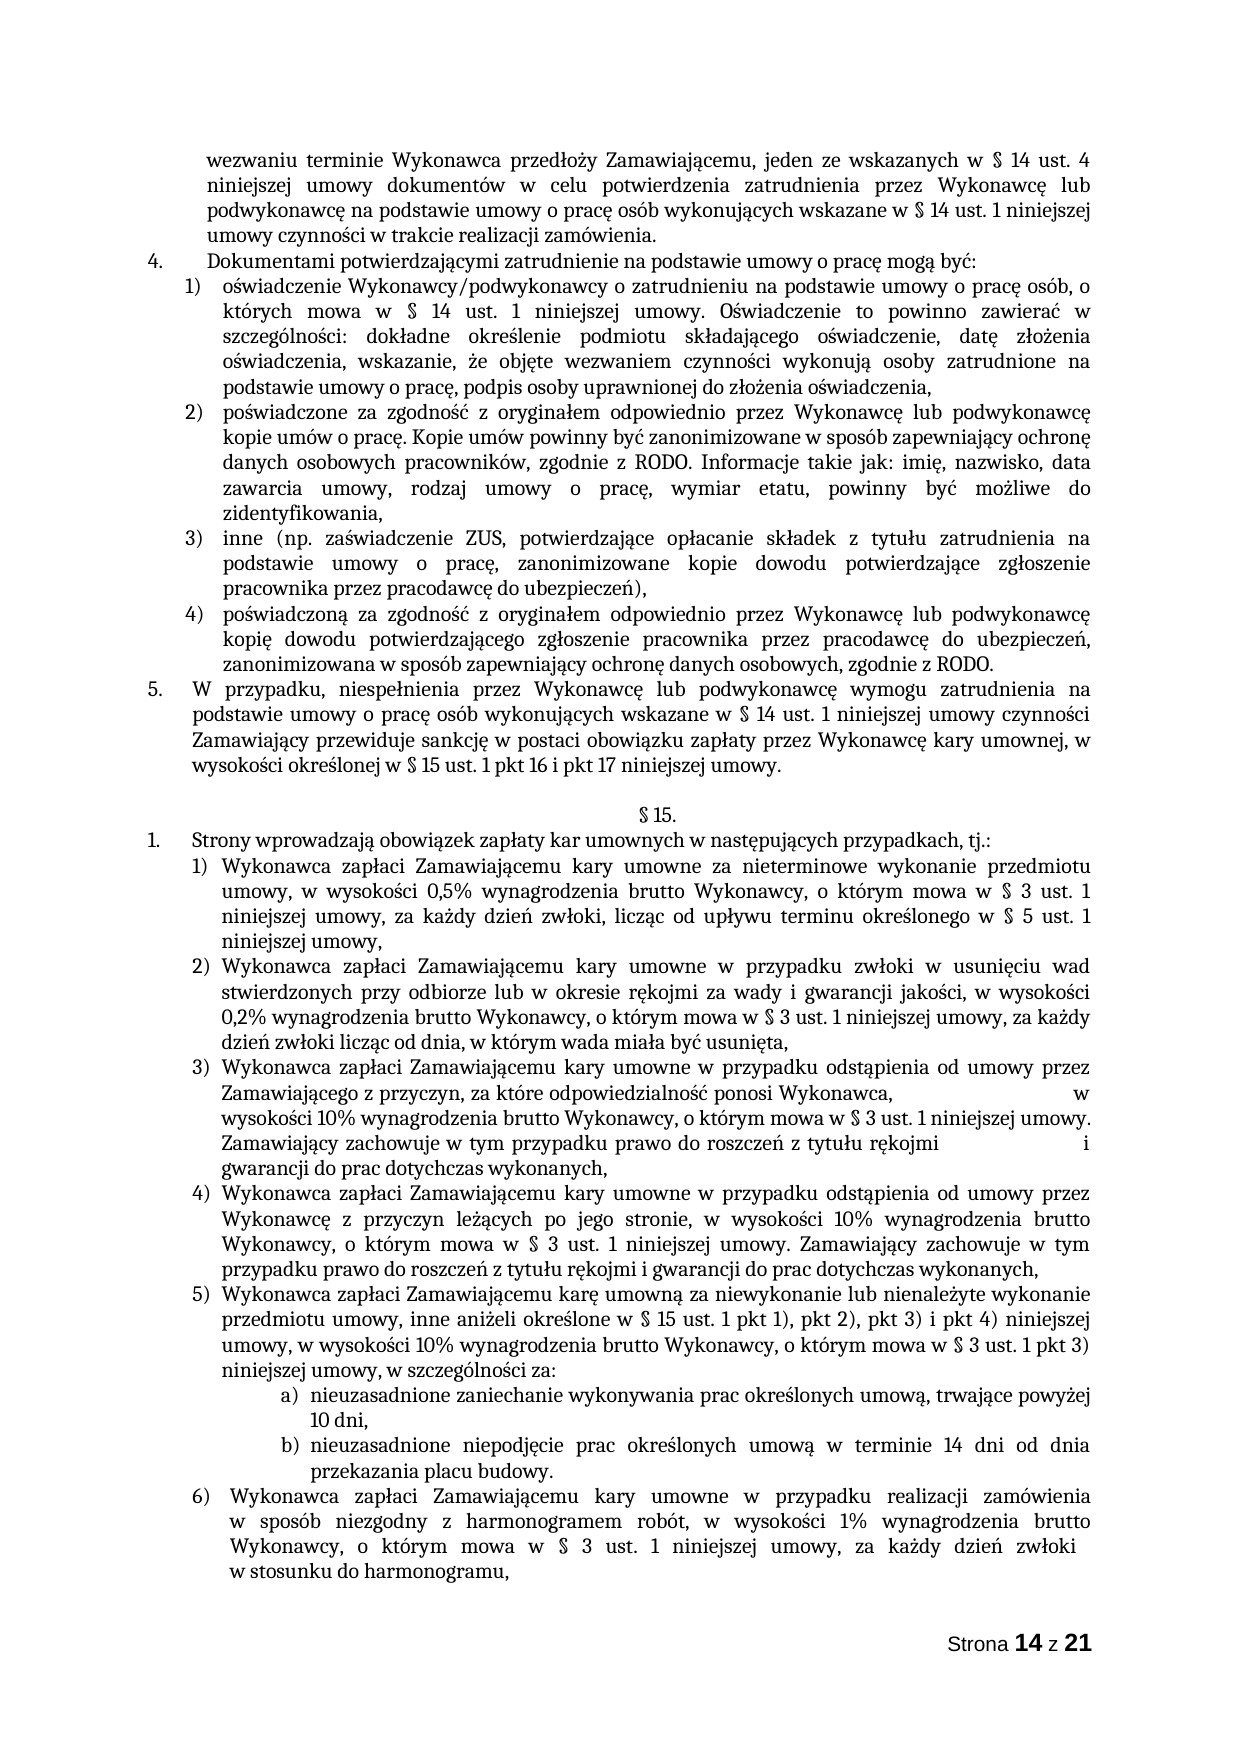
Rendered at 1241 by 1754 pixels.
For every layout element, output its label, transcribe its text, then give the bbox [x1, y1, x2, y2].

list poświadczoną za zgodność z oryginałem odpowiednio przez Wykonawcę lub podwykonawcę kopię dowodu potwierdzającego zgłoszenie pracownika przez pracodawcę do ubezpieczeń, zanonimizowana w sposób zapewniający ochronę danych osobowych, zgodnie z RODO. [185, 601, 1092, 677]
list Wykonawca zapłaci Zamawiającemu kary umowne w przypadku realizacji zamówienia w sposób niezgodny z harmonogramem robót, w wysokości 1% wynagrodzenia brutto Wykonawcy, o którym mowa w § 3 ust. 1 niniejszej umowy, za każdy dzień zwłoki w stosunku do harmonogramu, [192, 1484, 1092, 1584]
list § 15. [223, 803, 1092, 828]
list Dokumentami potwierdzającymi zatrudnienie na podstawie umowy o pracę mogą być: [148, 248, 1092, 274]
list 1. Strony wprowadzają obowiązek zapłaty kar umownych w następujących przypadkach, tj.: [148, 828, 1092, 853]
list Wykonawca zapłaci Zamawiającemu kary umowne za nieterminowe wykonanie przedmiotu umowy, w wysokości 0,5% wynagrodzenia brutto Wykonawcy, o którym mowa w § 3 ust. 1 niniejszej umowy, za każdy dzień zwłoki, licząc od upływu terminu określonego w § 5 ust. 1 niniejszej umowy, [192, 853, 1092, 954]
list inne (np. zaświadczenie ZUS, potwierdzające opłacanie składek z tytułu zatrudnienia na podstawie umowy o pracę, zanonimizowane kopie dowodu potwierdzające zgłoszenie pracownika przez pracodawcę do ubezpieczeń), [185, 526, 1092, 601]
list poświadczone za zgodność z oryginałem odpowiednio przez Wykonawcę lub podwykonawcę kopie umów o pracę. Kopie umów powinny być zanonimizowane w sposób zapewniający ochronę danych osobowych pracowników, zgodnie z RODO. Informacje takie jak: imię, nazwisko, data zawarcia umowy, rodzaj umowy o pracę, wymiar etatu, powinny być możliwe do zidentyfikowania, [185, 400, 1092, 526]
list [148, 148, 1092, 248]
list Wykonawca zapłaci Zamawiającemu karę umowną za niewykonanie lub nienależyte wykonanie przedmiotu umowy, inne aniżeli określone w § 15 ust. 1 pkt 1), pkt 2), pkt 3) i pkt 4) niniejszej umowy, w wysokości 10% wynagrodzenia brutto Wykonawcy, o którym mowa w § 3 ust. 1 pkt 3) niniejszej umowy, w szczególności za: [192, 1282, 1092, 1383]
list Wykonawca zapłaci Zamawiającemu kary umowne w przypadku odstąpienia od umowy przez Wykonawcę z przyczyn leżących po jego stronie, w wysokości 10% wynagrodzenia brutto Wykonawcy, o którym mowa w § 3 ust. 1 niniejszej umowy. Zamawiający zachowuje w tym przypadku prawo do roszczeń z tytułu rękojmi i gwarancji do prac dotychczas wykonanych, [192, 1181, 1092, 1282]
list Wykonawca zapłaci Zamawiającemu kary umowne w przypadku odstąpienia od umowy przez Zamawiającego z przyczyn, za które odpowiedzialność ponosi Wykonawca, w wysokości 10% wynagrodzenia brutto Wykonawcy, o którym mowa w § 3 ust. 1 niniejszej umowy. Zamawiający zachowuje w tym przypadku prawo do roszczeń z tytułu rękojmi i gwarancji do prac dotychczas wykonanych, [192, 1055, 1092, 1181]
list W przypadku, niespełnienia przez Wykonawcę lub podwykonawcę wymogu zatrudnienia na podstawie umowy o pracę osób wykonujących wskazane w § 14 ust. 1 niniejszej umowy czynności Zamawiający przewiduje sankcję w postaci obowiązku zapłaty przez Wykonawcę kary umownej, w wysokości określonej w § 15 ust. 1 pkt 16 i pkt 17 niniejszej umowy. [148, 677, 1092, 778]
list nieuzasadnione niepodjęcie prac określonych umową w terminie 14 dni od dnia przekazania placu budowy. [281, 1433, 1092, 1484]
list Wykonawca zapłaci Zamawiającemu kary umowne w przypadku zwłoki w usunięciu wad stwierdzonych przy odbiorze lub w okresie rękojmi za wady i gwarancji jakości, w wysokości 0,2% wynagrodzenia brutto Wykonawcy, o którym mowa w § 3 ust. 1 niniejszej umowy, za każdy dzień zwłoki licząc od dnia, w którym wada miała być usunięta, [192, 954, 1092, 1055]
list nieuzasadnione zaniechanie wykonywania prac określonych umową, trwające powyżej 10 dni, [281, 1383, 1092, 1433]
list oświadczenie Wykonawcy/podwykonawcy o zatrudnieniu na podstawie umowy o pracę osób, o których mowa w § 14 ust. 1 niniejszej umowy. Oświadczenie to powinno zawierać w szczególności: dokładne określenie podmiotu składającego oświadczenie, datę złożenia oświadczenia, wskazanie, że objęte wezwaniem czynności wykonują osoby zatrudnione na podstawie umowy o pracę, podpis osoby uprawnionej do złożenia oświadczenia, [185, 274, 1092, 400]
